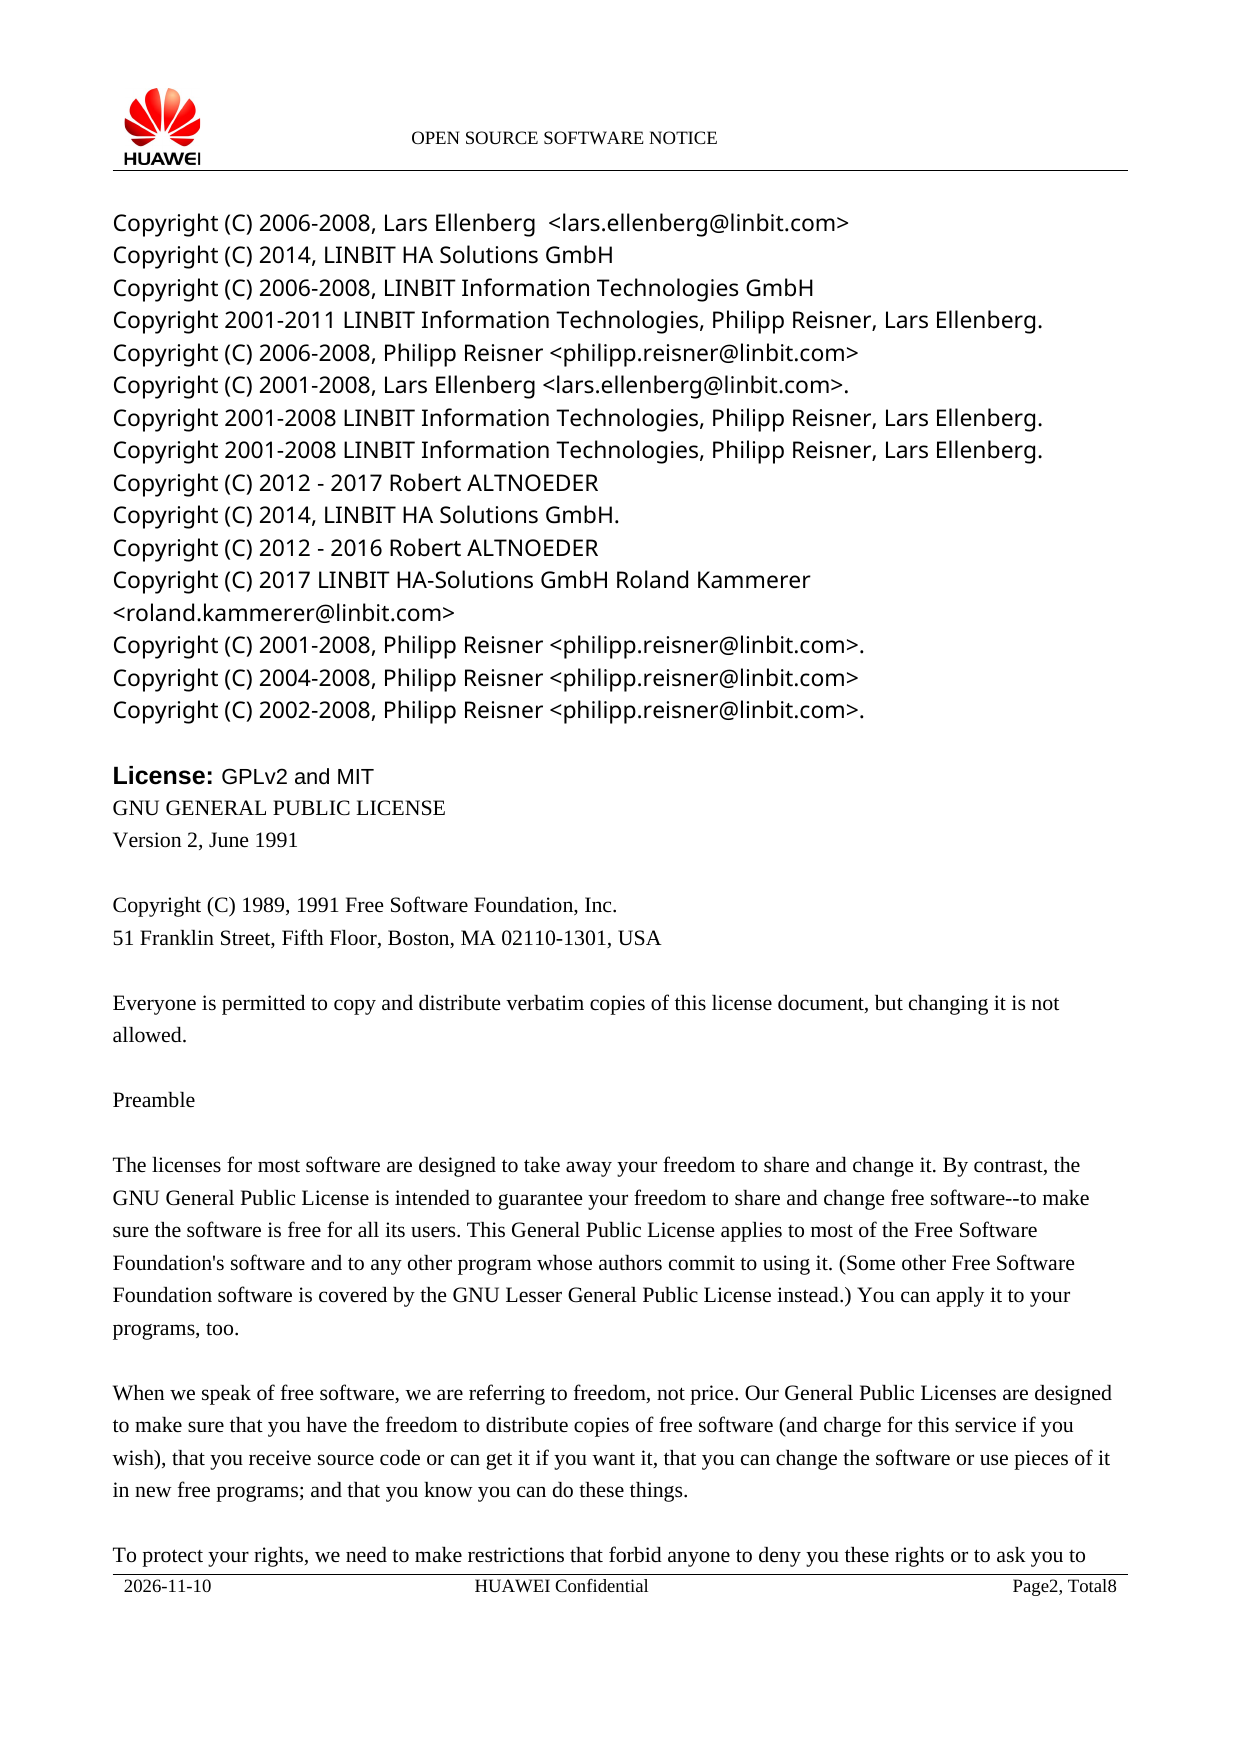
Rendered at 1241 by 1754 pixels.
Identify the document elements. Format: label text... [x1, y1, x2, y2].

text License: GPLv2 and MIT [112, 759, 1128, 791]
picture [124, 88, 201, 165]
